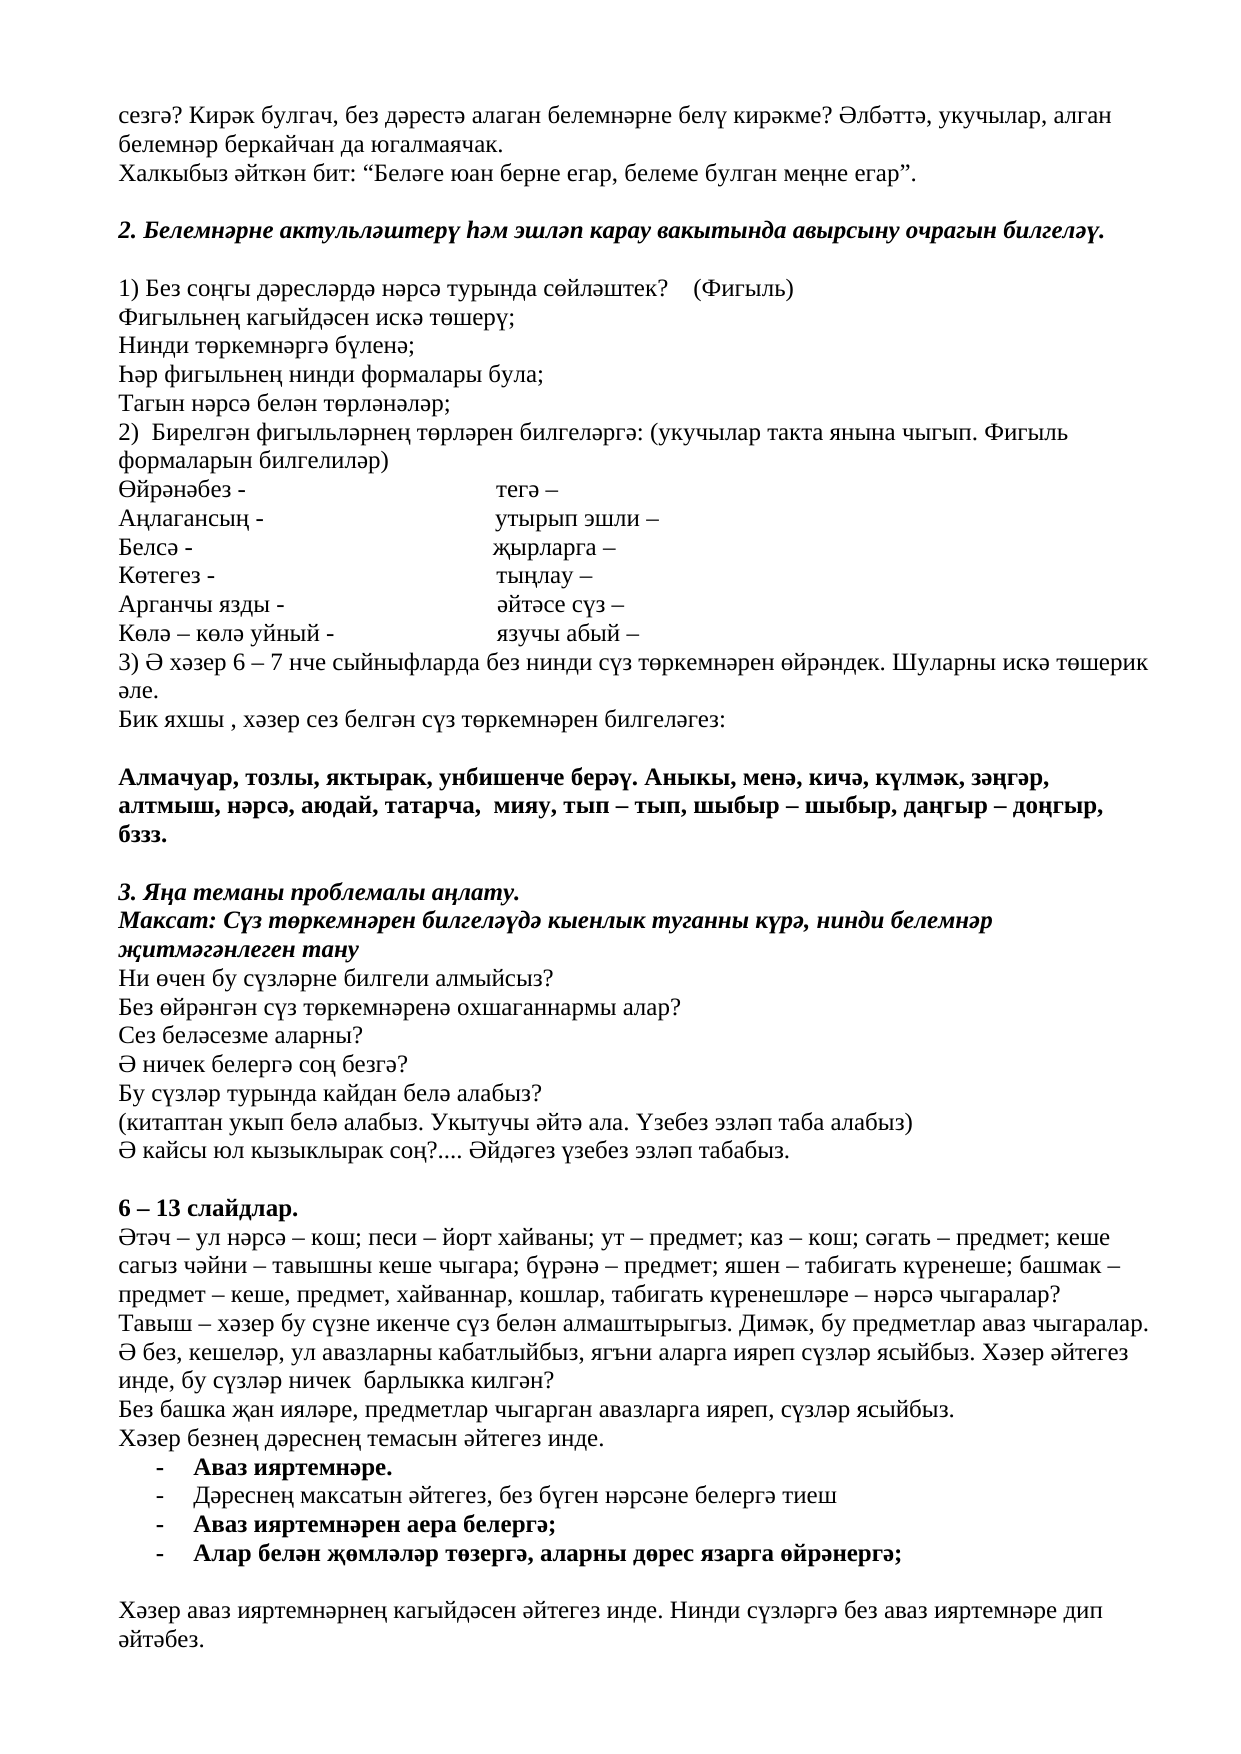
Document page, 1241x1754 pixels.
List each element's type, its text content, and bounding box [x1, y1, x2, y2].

text 2) Бирелгән фигыльләрнең төрләрен билгеләргә: (укучылар такта янына чыгып. Фигыль формаларын билгелиләр) [118, 417, 1152, 474]
text Алмачуар, тозлы, яктырак, унбишенче берәү. Аныкы, менә, кичә, күлмәк, зәңгәр, алтмыш, нәрсә, аюдай, татарча, мияу, тып – тып, шыбыр – шыбыр, даңгыр – доңгыр, бззз. [118, 762, 1152, 848]
text Арганчы язды - әйтәсе сүз – [118, 589, 1152, 618]
text Ә ничек белергә соң безгә? [118, 1049, 1152, 1078]
text 2. Белемнәрне актульләштерү һәм эшләп карау вакытында авырсыну очрагын билгеләү. [118, 215, 1152, 244]
text 6 – 13 слайдлар. [118, 1193, 1152, 1222]
text Максат: Сүз төркемнәрен билгеләүдә кыенлык туганны күрә, нинди белемнәр җитмәгәнлеген тану [118, 905, 1152, 963]
list Алар белән җөмләләр төзергә, аларны дөрес язарга өйрәнергә; [156, 1538, 1152, 1567]
text Көлә – көлә уйный - язучы абый – [118, 618, 1152, 647]
text Халкыбыз әйткән бит: “Беләге юан берне егар, белеме булган меңне егар”. [118, 158, 1152, 187]
text сезгә? Кирәк булгач, без дәрестә алаган белемнәрне белү кирәкме? Әлбәттә, укучылар, алган белемнәр беркайчан да югалмаячак. [118, 100, 1152, 158]
text 3. Яңа теманы проблемалы аңлату. [118, 877, 1152, 905]
text Бу сүзләр турында кайдан белә алабыз? [118, 1078, 1152, 1107]
text Ә кайсы юл кызыклырак соң?.... Әйдәгез үзебез эзләп табабыз. [118, 1135, 1152, 1164]
text (китаптан укып белә алабыз. Укытучы әйтә ала. Үзебез эзләп таба алабыз) [118, 1107, 1152, 1135]
text Сез беләсезме аларны? [118, 1020, 1152, 1049]
text Тагын нәрсә белән төрләнәләр; [118, 388, 1152, 417]
text Әтәч – ул нәрсә – кош; песи – йорт хайваны; ут – предмет; каз – кош; сәгать – предмет; кеше сагыз чәйни – тавышны кеше чыгара; бүрәнә – предмет; яшен – табигать күренеше; башмак – предмет – кеше, предмет, хайваннар, кошлар, табигать күренешләре – нәрсә чыгаралар? [118, 1222, 1152, 1308]
text Хәзер аваз ияртемнәрнең кагыйдәсен әйтегез инде. Нинди сүзләргә без аваз ияртемнәре дип әйтәбез. [118, 1595, 1152, 1653]
text Хәзер безнең дәреснең темасын әйтегез инде. [118, 1423, 1152, 1452]
text Ни өчен бу сүзләрне билгели алмыйсыз? [118, 963, 1152, 992]
text Фигыльнең кагыйдәсен искә төшерү; [118, 302, 1152, 330]
text Нинди төркемнәргә бүленә; [118, 330, 1152, 359]
text Һәр фигыльнең нинди формалары була; [118, 359, 1152, 388]
list Дәреснең максатын әйтегез, без бүген нәрсәне белергә тиеш [156, 1480, 1152, 1509]
text Тавыш – хәзер бу сүзне икенче сүз белән алмаштырыгыз. Димәк, бу предметлар аваз чыгаралар. Ә без, кешеләр, ул авазларны кабатлыйбыз, ягъни аларга ияреп сүзләр ясыйбыз. Хәзер әйтегез инде, бу сүзләр ничек барлыкка килгән? [118, 1308, 1152, 1394]
text 3) Ә хәзер 6 – 7 нче сыйныфларда без нинди сүз төркемнәрен өйрәндек. Шуларны искә төшерик әле. [118, 647, 1152, 704]
list Аваз ияртемнәрен аера белергә; [156, 1509, 1152, 1538]
text Без өйрәнгән сүз төркемнәренә охшаганнармы алар? [118, 992, 1152, 1020]
text Бик яхшы , хәзер сез белгән сүз төркемнәрен билгеләгез: [118, 704, 1152, 733]
list Аваз ияртемнәре. [156, 1452, 1152, 1480]
text Көтегез - тыңлау – [118, 560, 1152, 589]
text Без башка җан ияләре, предметлар чыгарган авазларга ияреп, сүзләр ясыйбыз. [118, 1394, 1152, 1423]
text Белсә - җырларга – [118, 532, 1152, 560]
text Өйрәнәбез - тегә – [118, 474, 1152, 503]
text Аңлагансың - утырып эшли – [118, 503, 1152, 532]
text 1) Без соңгы дәресләрдә нәрсә турында сөйләштек? (Фигыль) [118, 273, 1152, 302]
